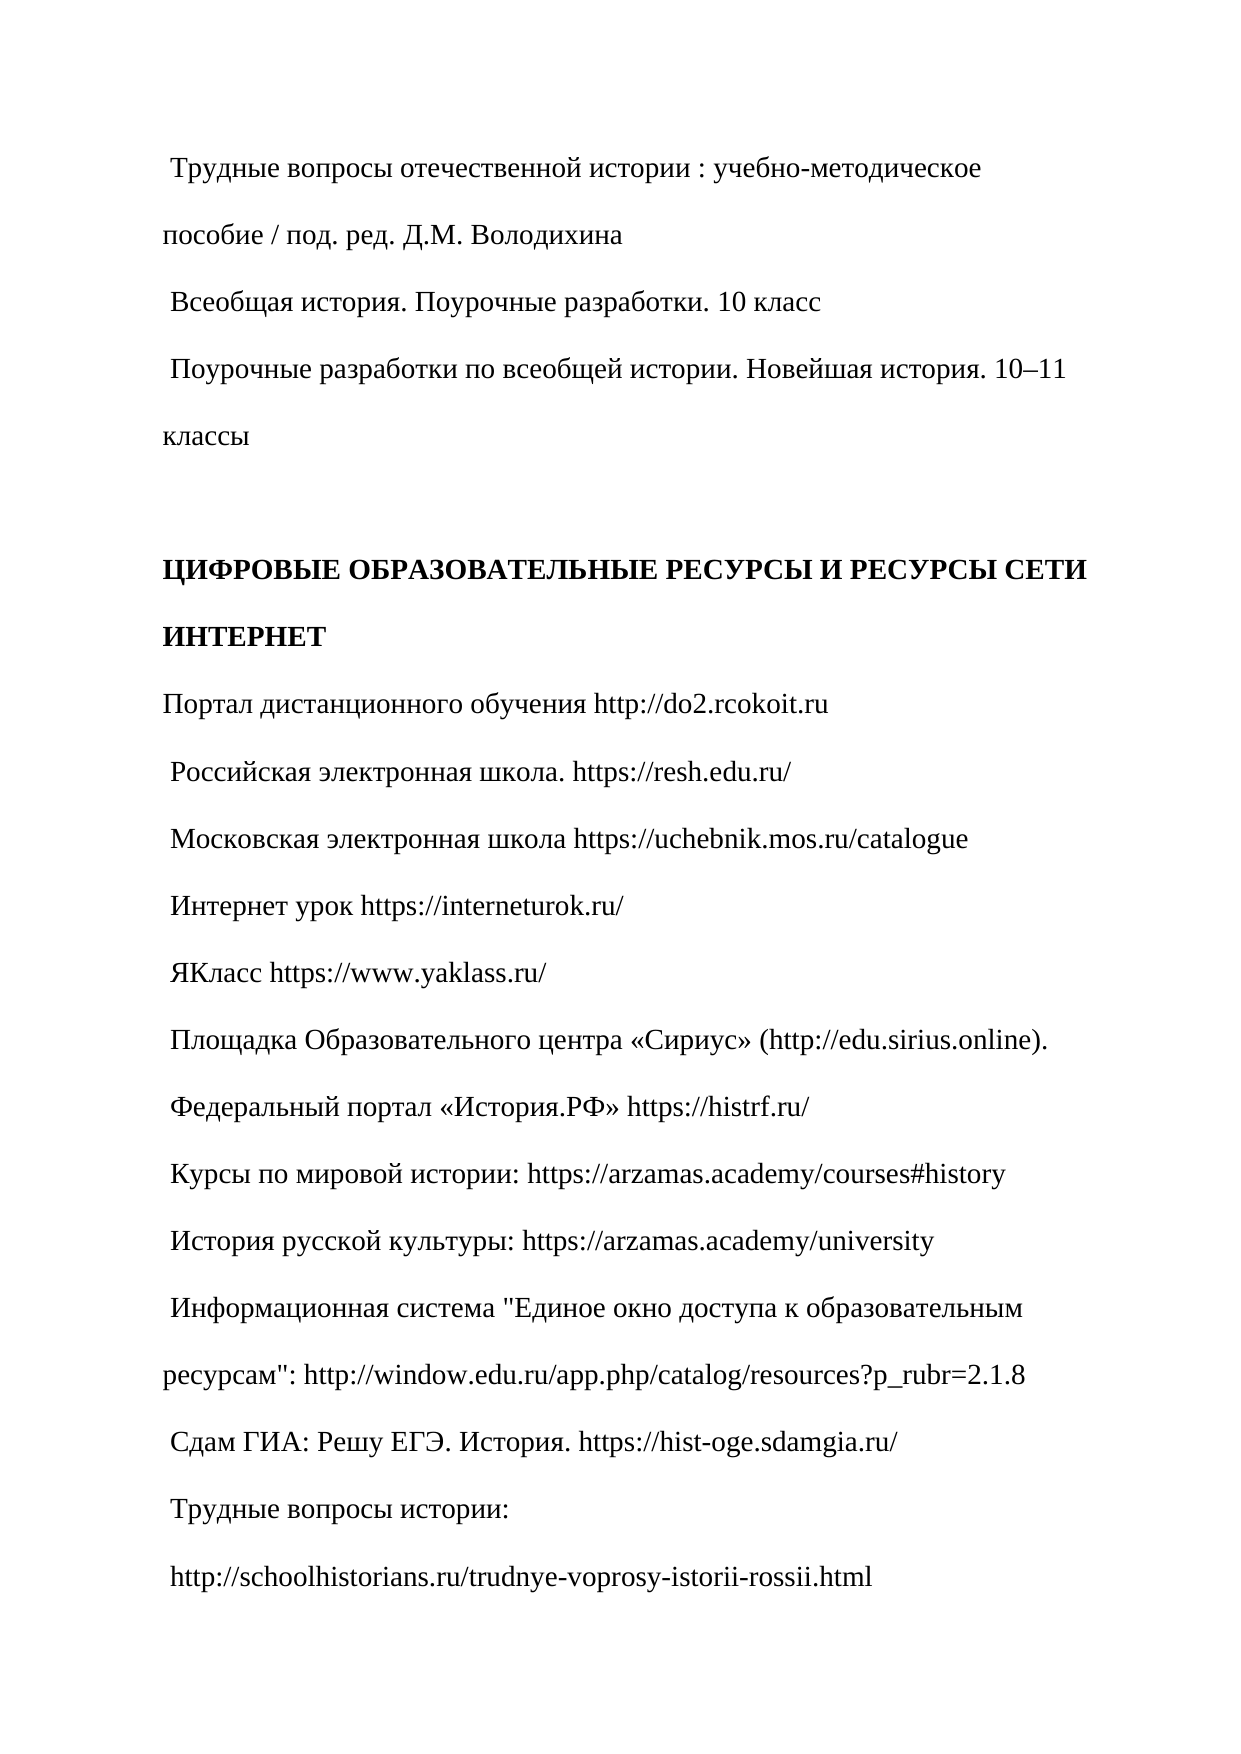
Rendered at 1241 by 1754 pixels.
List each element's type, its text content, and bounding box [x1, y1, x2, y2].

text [162, 687, 1090, 1592]
text ЦИФРОВЫЕ ОБРАЗОВАТЕЛЬНЫЕ РЕСУРСЫ И РЕСУРСЫ СЕТИ ИНТЕРНЕТ [162, 552, 1090, 653]
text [162, 150, 1090, 519]
